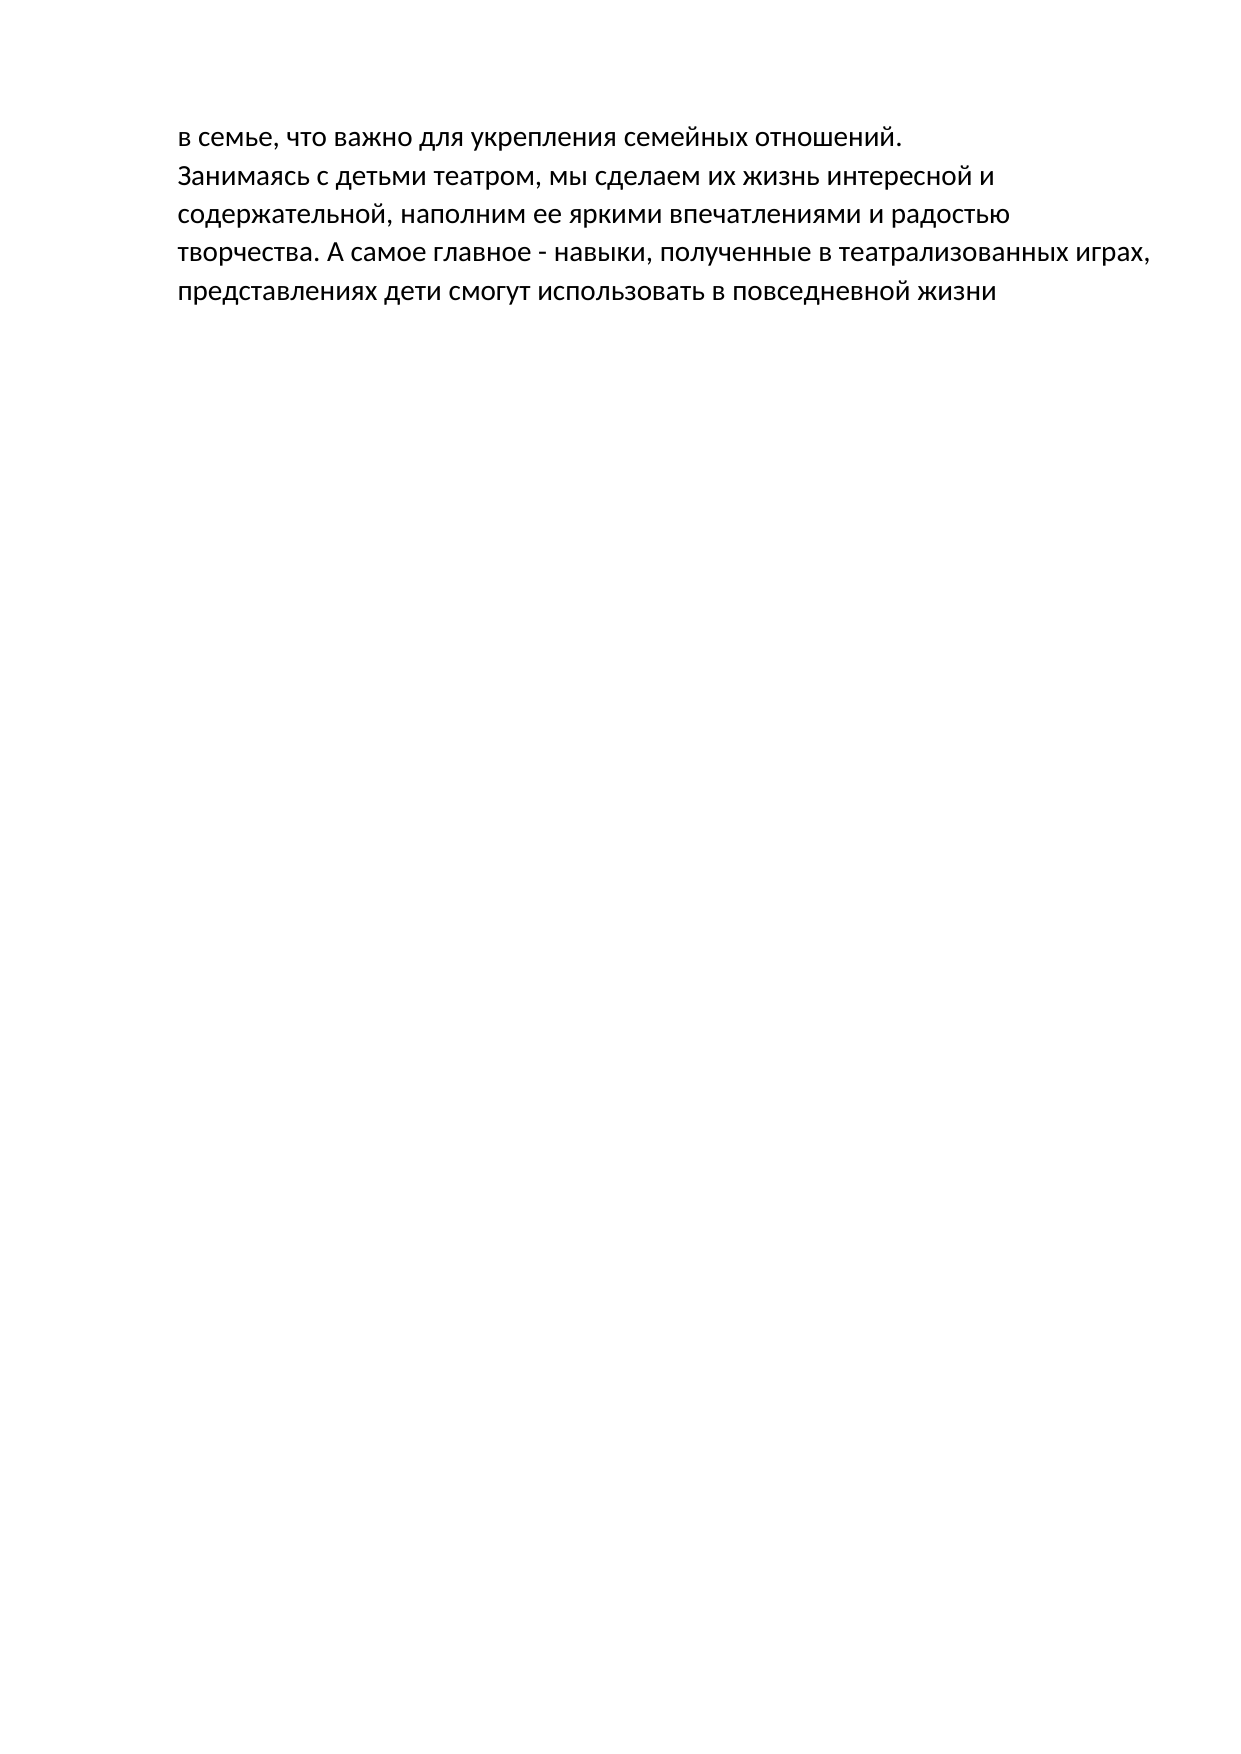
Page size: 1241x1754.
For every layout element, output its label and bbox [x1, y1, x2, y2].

text [177, 118, 1152, 307]
